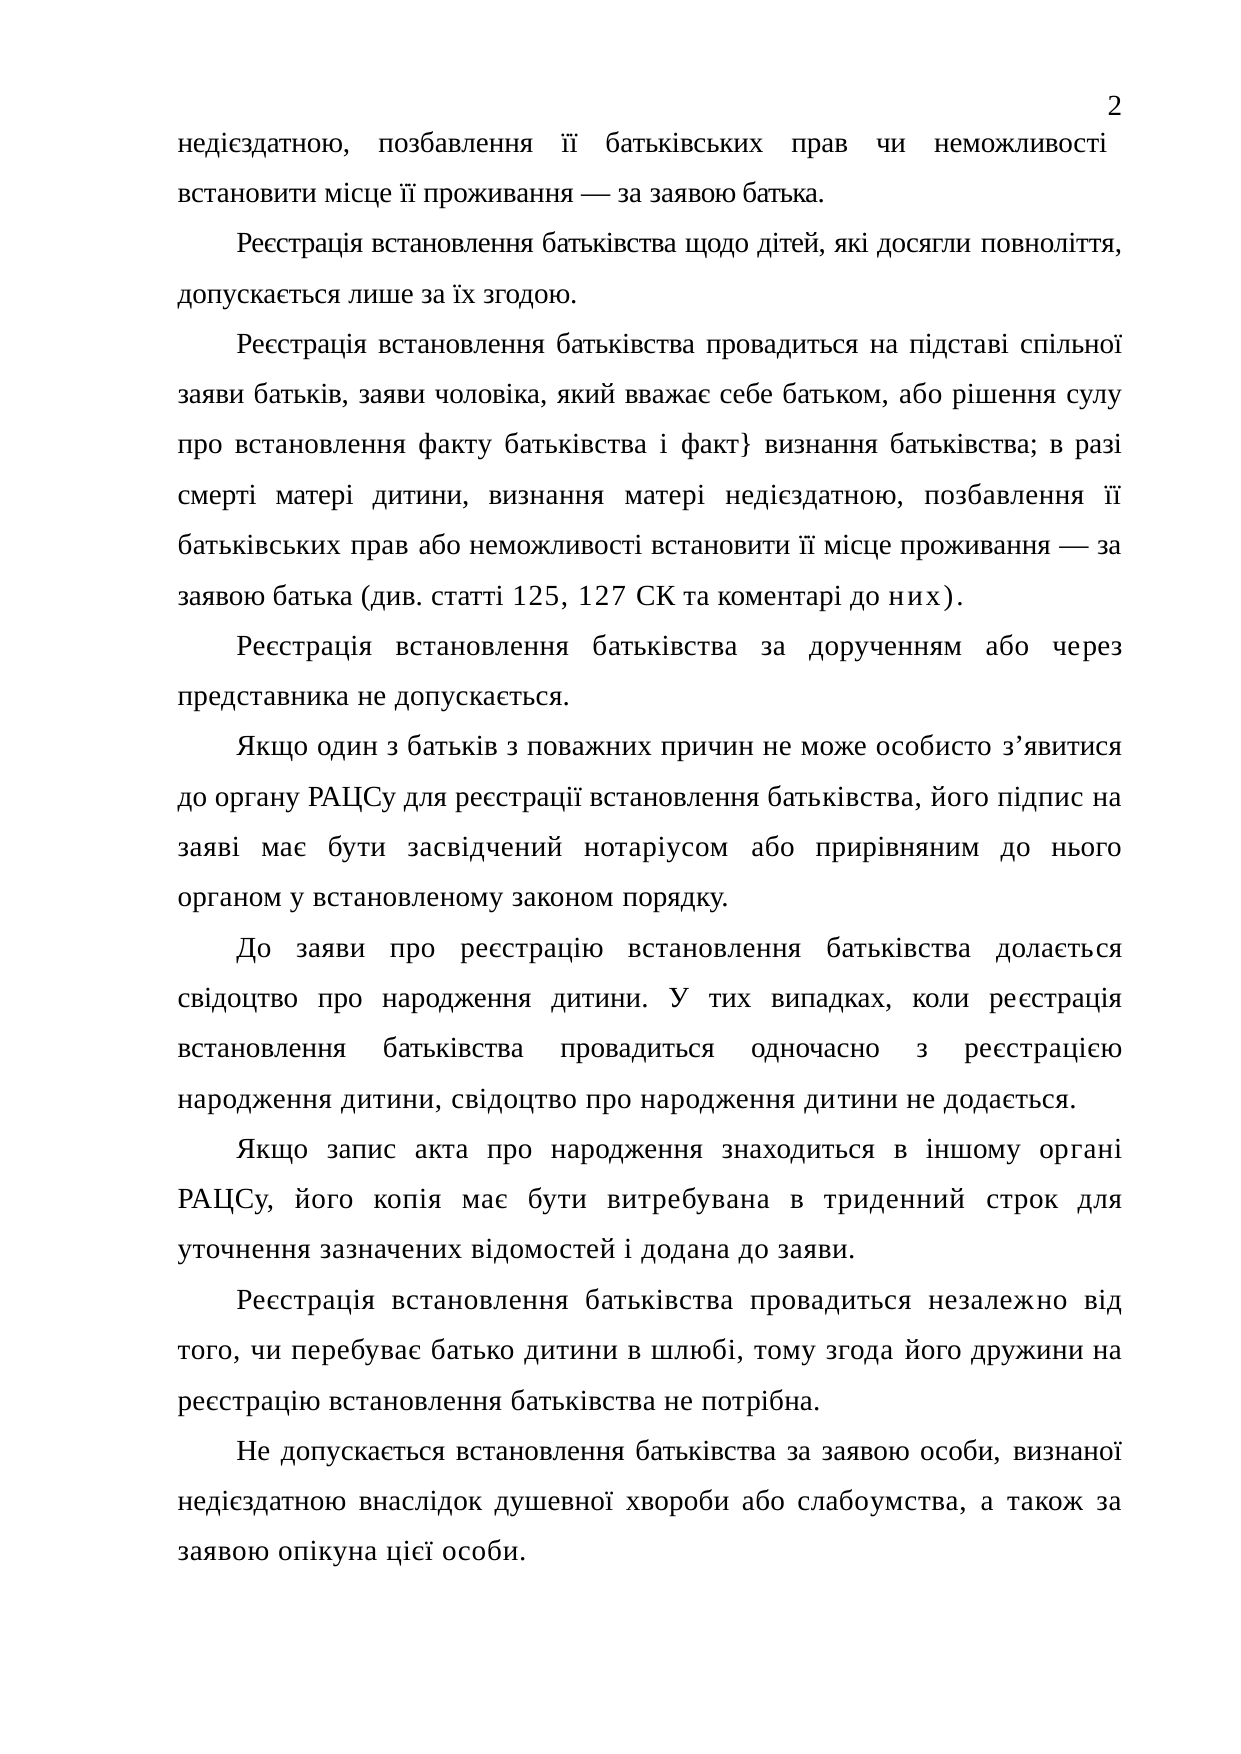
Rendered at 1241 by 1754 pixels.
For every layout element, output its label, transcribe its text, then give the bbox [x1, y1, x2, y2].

text Реєстрація встановлення батьківства провадиться на підставі спільної заяви батьків, заяви чоловіка, який вважає себе батьком, або рішення сулу про встановлення факту батьківства і факт} визнання батьківства; в разі смерті матері дитини, визнання матері недієздатною, позбавлення її батьківських прав або неможливості встановити її місце проживання — за заявою батька (див. статті 125, 127 СК та коментарі до них). [177, 326, 1122, 611]
text Реєстрація встановлення батьківства провадиться незалежно від того, чи перебуває батько дитини в шлюбі, тому згода його дружини на реєстрацію встановлення батьківства не потрібна. [177, 1282, 1122, 1416]
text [177, 125, 1122, 209]
text Якщо один з батьків з поважних причин не може особисто з’явитися до органу РАЦСу для реєстрації встановлення батьківства, його підпис на заяві має бути засвідчений нотаріусом або прирівняним до нього органом у встановленому законом порядку. [177, 729, 1122, 913]
text Якщо запис акта про народження знаходиться в іншому органі РАЦСу, його копія має бути витребувана в триденний строк для уточнення зазначених відомостей і додана до заяви. [177, 1131, 1122, 1265]
text Не допускається встановлення батьківства за заявою особи, визнаної недієздатною внаслідок душевної хвороби або слабоумства, а також за заявою опікуна цієї особи. [177, 1433, 1122, 1567]
text До заяви про реєстрацію встановлення батьківства долається свідоцтво про народження дитини. У тих випадках, коли реєстрація встановлення батьківства провадиться одночасно з реєстрацією народження дитини, свідоцтво про народження дитини не додається. [177, 930, 1122, 1114]
text Реєстрація встановлення батьківства за дорученням або через представника не допускається. [177, 628, 1122, 712]
text Реєстрація встановлення батьківства щодо дітей, які досягли повноліття, допускається лише за їх згодою. [177, 226, 1122, 309]
